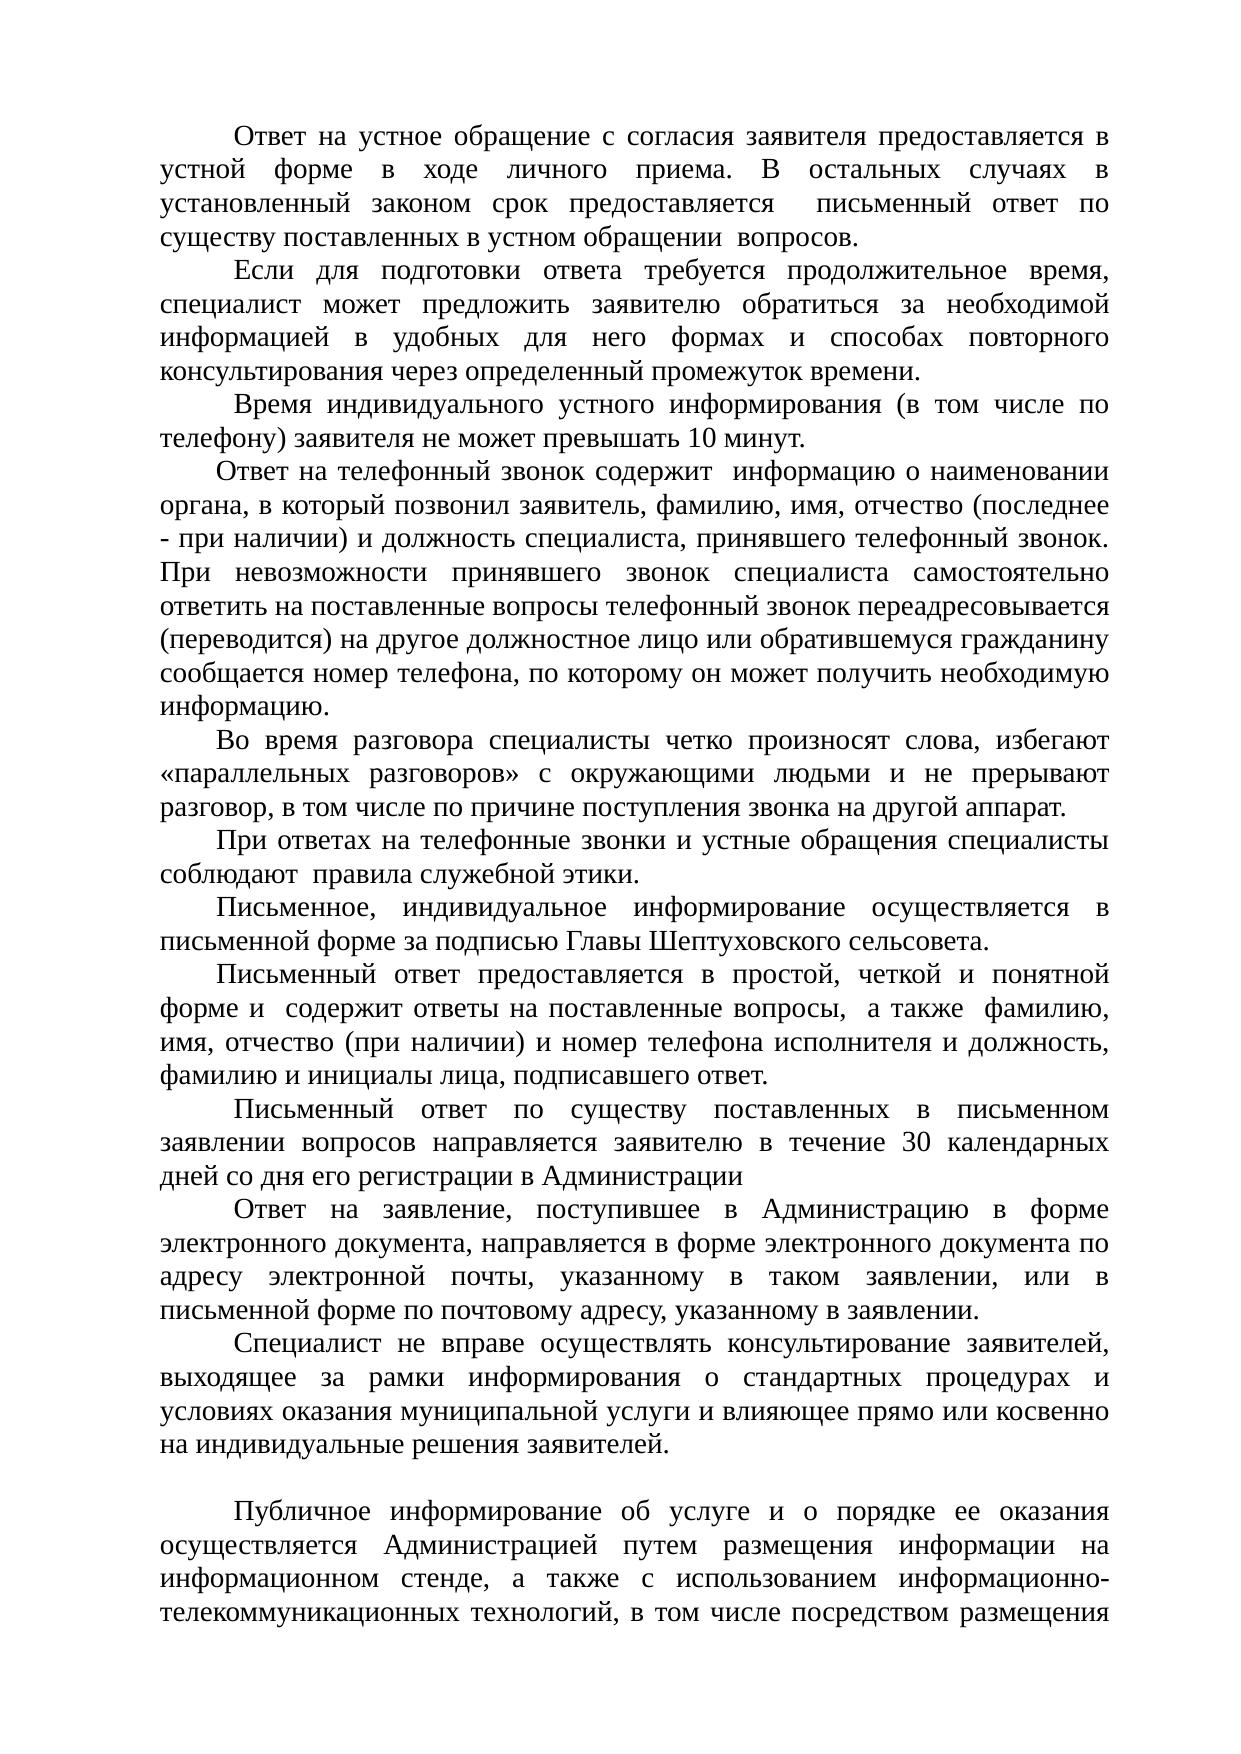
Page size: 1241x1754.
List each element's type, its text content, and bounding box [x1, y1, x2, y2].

text Письменный ответ предоставляется в простой, четкой и понятной форме и содержит ответы на поставленные вопросы, а также фамилию, имя, отчество (при наличии) и номер телефона исполнителя и должность, фамилию и инициалы лица, подписавшего ответ. [159, 957, 1110, 1091]
text Специалист не вправе осуществлять консультирование заявителей, выходящее за рамки информирования о стандартных процедурах и условиях оказания муниципальной услуги и влияющее прямо или косвенно на индивидуальные решения заявителей. [159, 1326, 1110, 1460]
text Если для подготовки ответа требуется продолжительное время, специалист может предложить заявителю обратиться за необходимой информацией в удобных для него формах и способах повторного консультирования через определенный промежуток времени. [159, 252, 1110, 386]
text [159, 1493, 1110, 1627]
text Ответ на заявление, поступившее в Администрацию в форме электронного документа, направляется в форме электронного документа по адресу электронной почты, указанному в таком заявлении, или в письменной форме по почтовому адресу, указанному в заявлении. [159, 1191, 1110, 1326]
text Во время разговора специалисты четко произносят слова, избегают «параллельных разговоров» с окружающими людьми и не прерывают разговор, в том числе по причине поступления звонка на другой аппарат. [159, 722, 1110, 822]
text Письменное, индивидуальное информирование осуществляется в письменной форме за подписью Главы Шептуховского сельсовета. [159, 889, 1110, 957]
text Время индивидуального устного информирования (в том числе по телефону) заявителя не может превышать 10 минут. [159, 386, 1110, 453]
text Ответ на устное обращение с согласия заявителя предоставляется в устной форме в ходе личного приема. В остальных случаях в установленный законом срок предоставляется письменный ответ по существу поставленных в устном обращении вопросов. [159, 118, 1110, 252]
text Ответ на телефонный звонок содержит информацию о наименовании органа, в который позвонил заявитель, фамилию, имя, отчество (последнее - при наличии) и должность специалиста, принявшего телефонный звонок. При невозможности принявшего звонок специалиста самостоятельно ответить на поставленные вопросы телефонный звонок переадресовывается (переводится) на другое должностное лицо или обратившемуся гражданину сообщается номер телефона, по которому он может получить необходимую информацию. [159, 453, 1110, 722]
text При ответах на телефонные звонки и устные обращения специалисты соблюдают правила служебной этики. [159, 822, 1110, 889]
text Письменный ответ по существу поставленных в письменном заявлении вопросов направляется заявителю в течение 30 календарных дней со дня его регистрации в Администрации [159, 1091, 1110, 1191]
